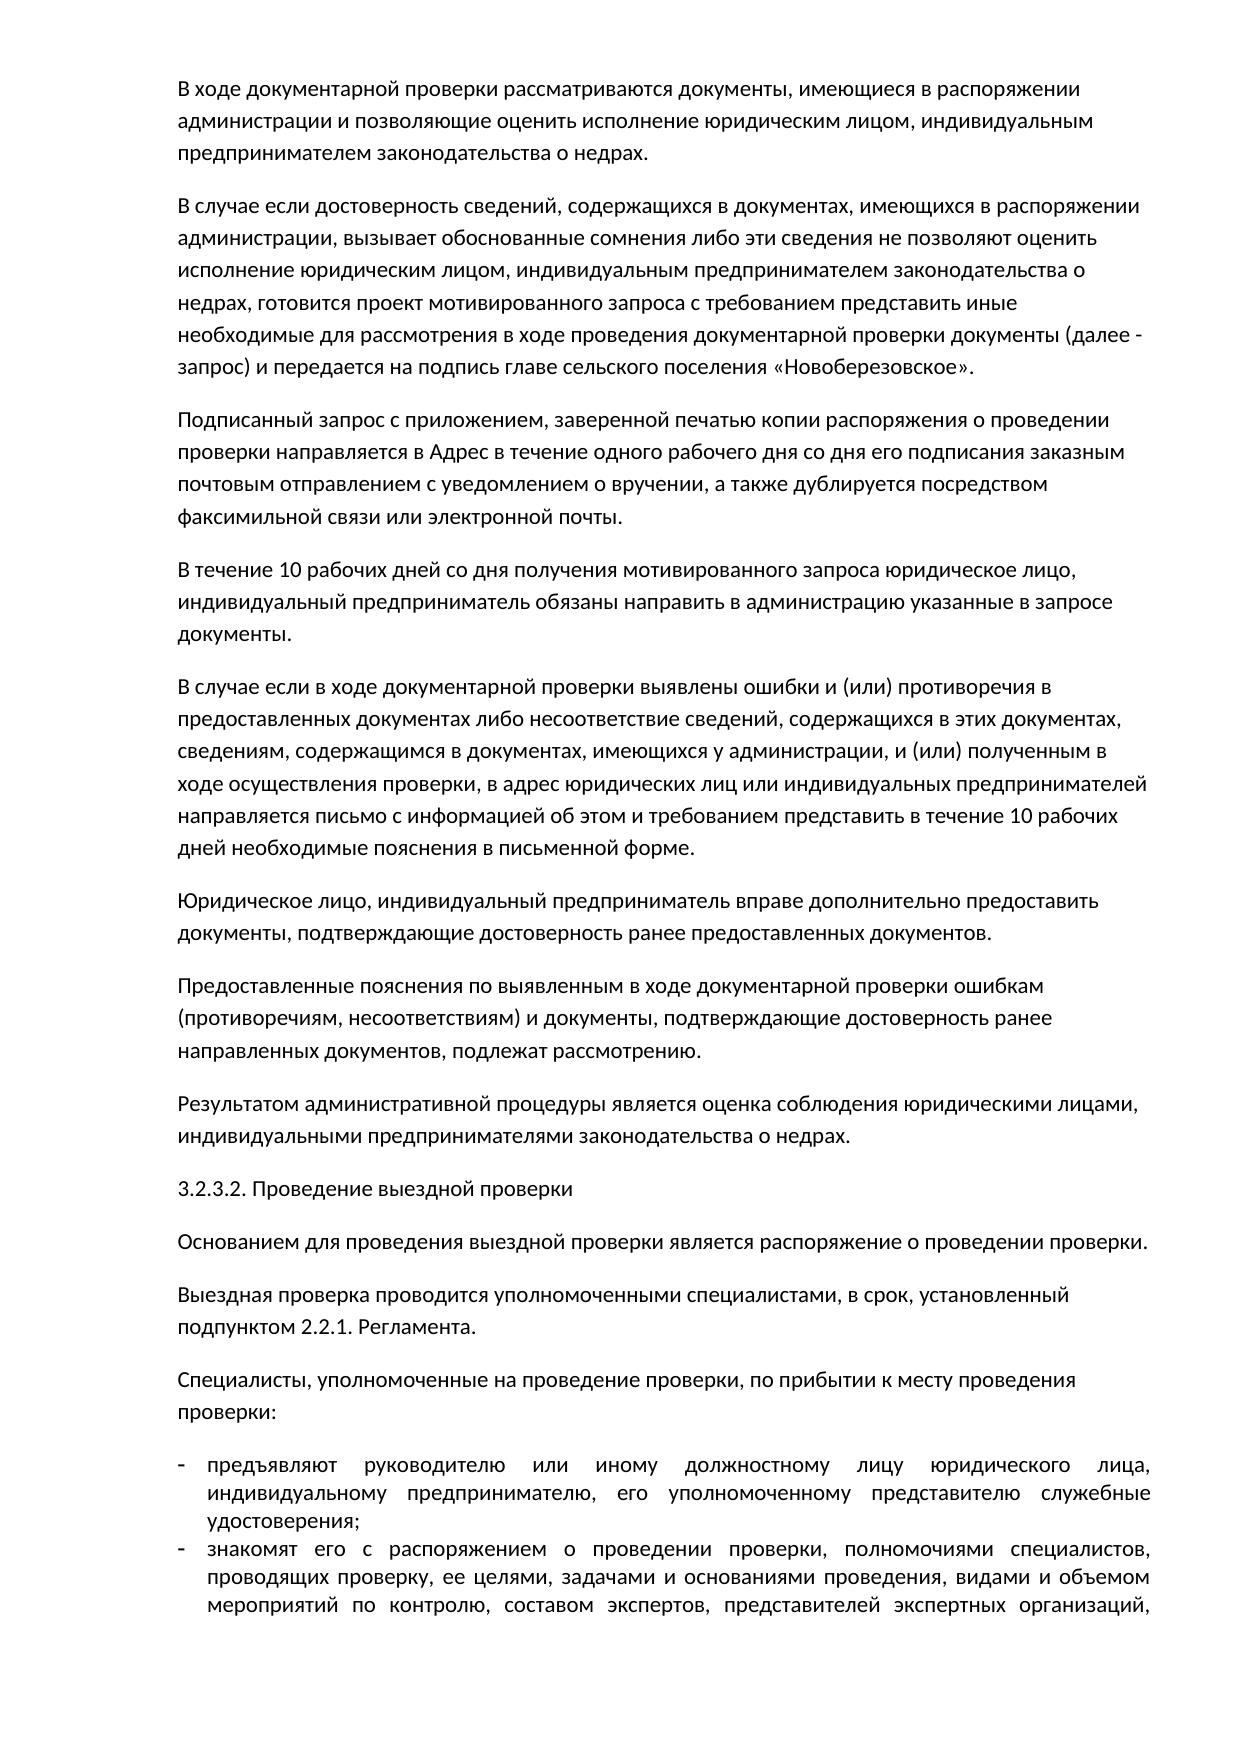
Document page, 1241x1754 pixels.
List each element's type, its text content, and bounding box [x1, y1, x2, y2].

text Специалисты, уполномоченные на проведение проверки, по прибытии к месту проведения проверки: [177, 1365, 1152, 1425]
text Основанием для проведения выездной проверки является распоряжение о проведении проверки. [177, 1227, 1152, 1255]
text В течение 10 рабочих дней со дня получения мотивированного запроса юридическое лицо, индивидуальный предприниматель обязаны направить в администрацию указанные в запросе документы. [177, 555, 1152, 647]
text Выездная проверка проводится уполномоченными специалистами, в срок, установленный подпунктом 2.2.1. Регламента. [177, 1280, 1152, 1340]
text Подписанный запрос с приложением, заверенной печатью копии распоряжения о проведении проверки направляется в Адрес в течение одного рабочего дня со дня его подписания заказным почтовым отправлением с уведомлением о вручении, а также дублируется посредством факсимильной связи или электронной почты. [177, 405, 1152, 530]
text Результатом административной процедуры является оценка соблюдения юридическими лицами, индивидуальными предпринимателями законодательства о недрах. [177, 1089, 1152, 1149]
text В случае если достоверность сведений, содержащихся в документах, имеющихся в распоряжении администрации, вызывает обоснованные сомнения либо эти сведения не позволяют оценить исполнение юридическим лицом, индивидуальным предпринимателем законодательства о недрах, готовится проект мотивированного запроса с требованием представить иные необходимые для рассмотрения в ходе проведения документарной проверки документы (далее - запрос) и передается на подпись главе сельского поселения «Новоберезовское». [177, 191, 1152, 380]
text Предоставленные пояснения по выявленным в ходе документарной проверки ошибкам (противоречиям, несоответствиям) и документы, подтверждающие достоверность ранее направленных документов, подлежат рассмотрению. [177, 971, 1152, 1064]
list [177, 1534, 1152, 1618]
list предъявляют руководителю или иному должностному лицу юридического лица, индивидуальному предпринимателю, его уполномоченному представителю служебные удостоверения; [177, 1450, 1152, 1534]
text В ходе документарной проверки рассматриваются документы, имеющиеся в распоряжении администрации и позволяющие оценить исполнение юридическим лицом, индивидуальным предпринимателем законодательства о недрах. [177, 74, 1152, 166]
text Юридическое лицо, индивидуальный предприниматель вправе дополнительно предоставить документы, подтверждающие достоверность ранее предоставленных документов. [177, 886, 1152, 946]
text 3.2.3.2. Проведение выездной проверки [177, 1174, 1152, 1202]
text В случае если в ходе документарной проверки выявлены ошибки и (или) противоречия в предоставленных документах либо несоответствие сведений, содержащихся в этих документах, сведениям, содержащимся в документах, имеющихся у администрации, и (или) полученным в ходе осуществления проверки, в адрес юридических лиц или индивидуальных предпринимателей направляется письмо с информацией об этом и требованием представить в течение 10 рабочих дней необходимые пояснения в письменной форме. [177, 672, 1152, 861]
